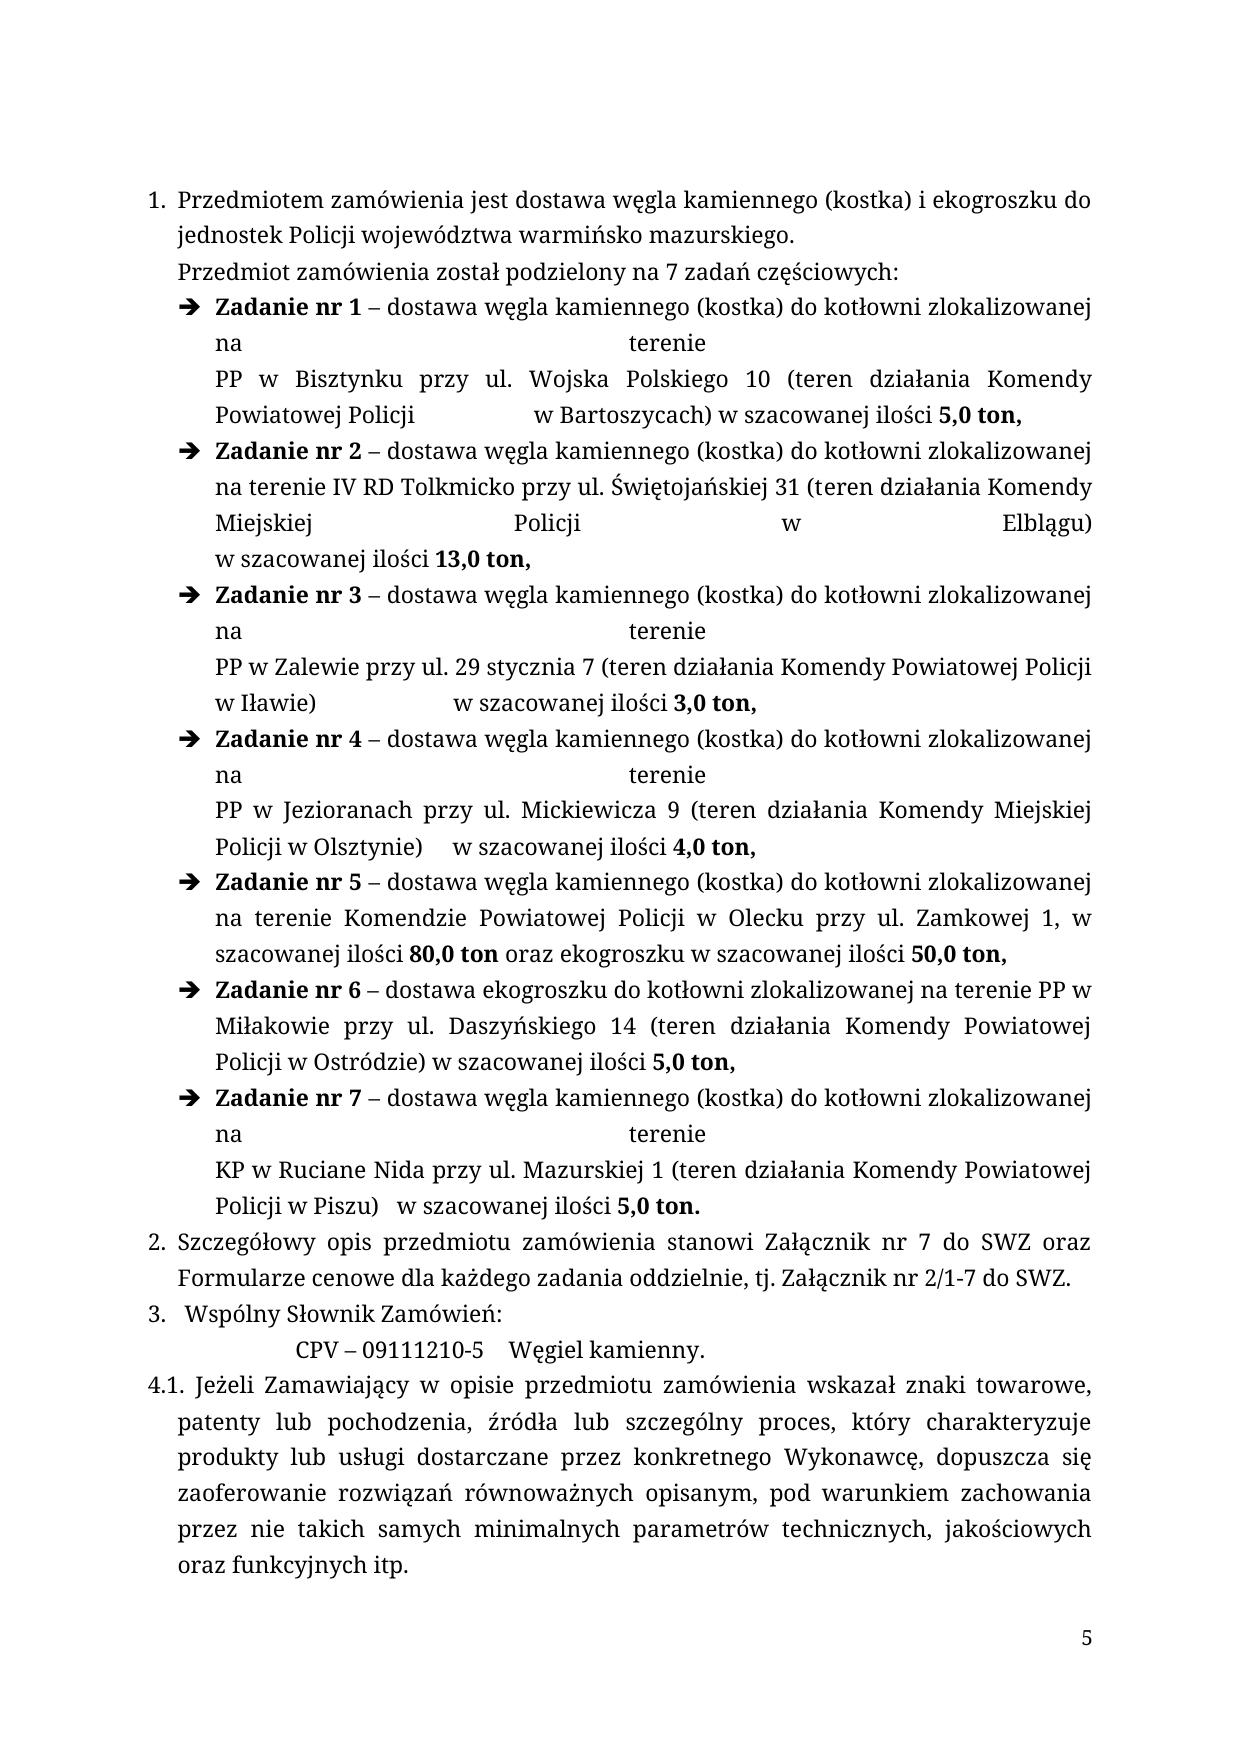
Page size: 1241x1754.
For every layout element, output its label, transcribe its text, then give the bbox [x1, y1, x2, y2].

list Zadanie nr 5 – dostawa węgla kamiennego (kostka) do kotłowni zlokalizowanej na terenie Komendzie Powiatowej Policji w Olecku przy ul. Zamkowej 1, w szacowanej ilości 80,0 ton oraz ekogroszku w szacowanej ilości 50,0 ton, [177, 866, 1093, 969]
list Zadanie nr 7 – dostawa węgla kamiennego (kostka) do kotłowni zlokalizowanej na terenie KP w Ruciane Nida przy ul. Mazurskiej 1 (teren działania Komendy Powiatowej Policji w Piszu) w szacowanej ilości 5,0 ton. [177, 1082, 1093, 1221]
list Przedmiot zamówienia został podzielony na 7 zadań częściowych: [177, 255, 1093, 287]
text 4.1. Jeżeli Zamawiający w opisie przedmiotu zamówienia wskazał znaki towarowe, patenty lub pochodzenia, źródła lub szczególny proces, który charakteryzuje produkty lub usługi dostarczane przez konkretnego Wykonawcę, dopuszcza się zaoferowanie rozwiązań równoważnych opisanym, pod warunkiem zachowania przez nie takich samych minimalnych parametrów technicznych, jakościowych oraz funkcyjnych itp. [148, 1369, 1093, 1580]
list Zadanie nr 6 – dostawa ekogroszku do kotłowni zlokalizowanej na terenie PP w Miłakowie przy ul. Daszyńskiego 14 (teren działania Komendy Powiatowej Policji w Ostródzie) w szacowanej ilości 5,0 ton, [177, 974, 1093, 1077]
text 3. Wspólny Słownik Zamówień: [148, 1298, 1093, 1329]
text CPV – 09111210-5 Węgiel kamienny. [295, 1333, 1093, 1365]
list Zadanie nr 3 – dostawa węgla kamiennego (kostka) do kotłowni zlokalizowanej na terenie PP w Zalewie przy ul. 29 stycznia 7 (teren działania Komendy Powiatowej Policji w Iławie) w szacowanej ilości 3,0 ton, [177, 579, 1093, 718]
list Szczegółowy opis przedmiotu zamówienia stanowi Załącznik nr 7 do SWZ oraz Formularze cenowe dla każdego zadania oddzielnie, tj. Załącznik nr 2/1-7 do SWZ. [148, 1226, 1093, 1293]
list Zadanie nr 4 – dostawa węgla kamiennego (kostka) do kotłowni zlokalizowanej na terenie PP w Jezioranach przy ul. Mickiewicza 9 (teren działania Komendy Miejskiej Policji w Olsztynie) w szacowanej ilości 4,0 ton, [177, 723, 1093, 862]
list Zadanie nr 2 – dostawa węgla kamiennego (kostka) do kotłowni zlokalizowanej na terenie IV RD Tolkmicko przy ul. Świętojańskiej 31 (teren działania Komendy Miejskiej Policji w Elblągu) w szacowanej ilości 13,0 ton, [177, 435, 1093, 574]
list Przedmiotem zamówienia jest dostawa węgla kamiennego (kostka) i ekogroszku do jednostek Policji województwa warmińsko mazurskiego. [148, 183, 1093, 251]
list Zadanie nr 1 – dostawa węgla kamiennego (kostka) do kotłowni zlokalizowanej na terenie PP w Bisztynku przy ul. Wojska Polskiego 10 (teren działania Komendy Powiatowej Policji w Bartoszycach) w szacowanej ilości 5,0 ton, [177, 291, 1093, 430]
